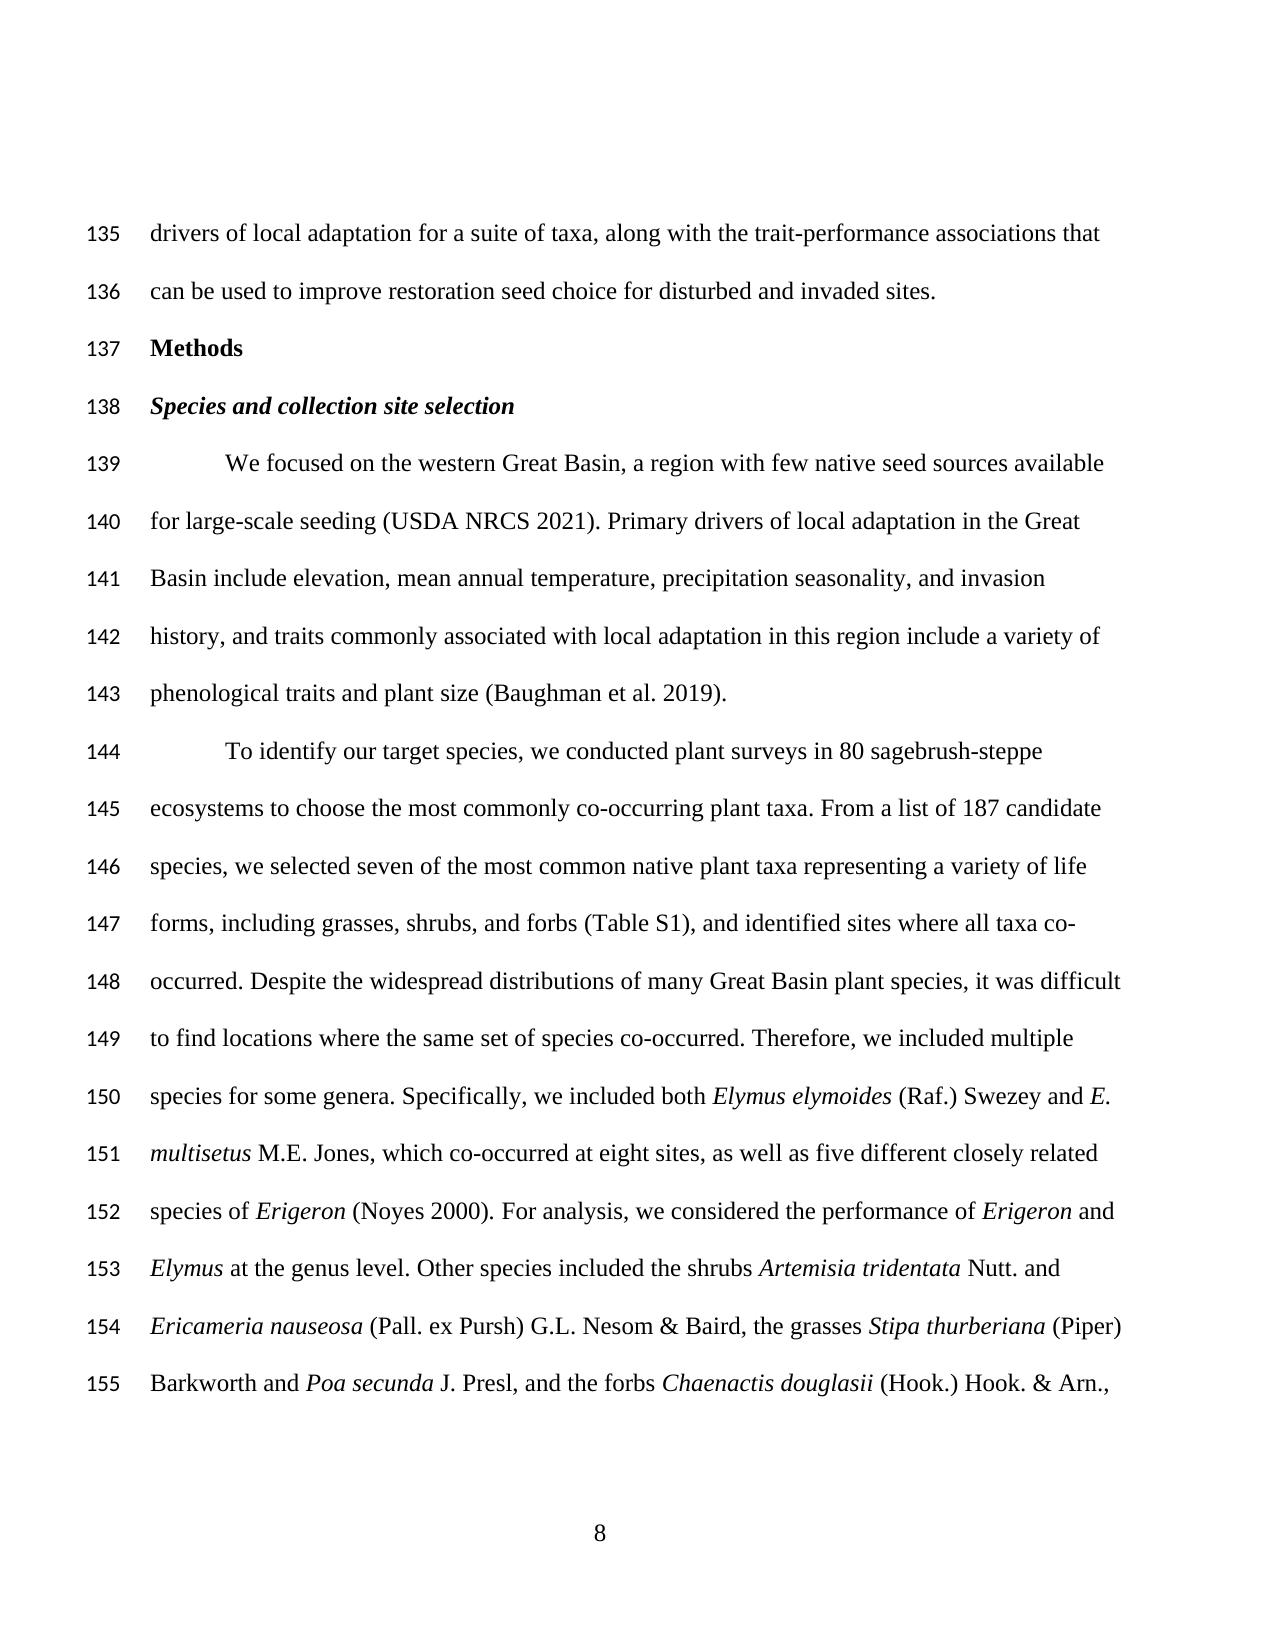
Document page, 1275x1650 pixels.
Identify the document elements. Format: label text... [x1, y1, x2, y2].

subtitle Species and collection site selection [150, 391, 1125, 420]
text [150, 736, 1125, 1397]
subtitle Methods [150, 333, 1125, 362]
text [150, 218, 1125, 305]
text We focused on the western Great Basin, a region with few native seed sources available for large-scale seeding (USDA NRCS 2021). Primary drivers of local adaptation in the Great Basin include elevation, mean annual temperature, precipitation seasonality, and invasion history, and traits commonly associated with local adaptation in this region include a variety of phenological traits and plant size (Baughman et al. 2019). [150, 448, 1125, 707]
